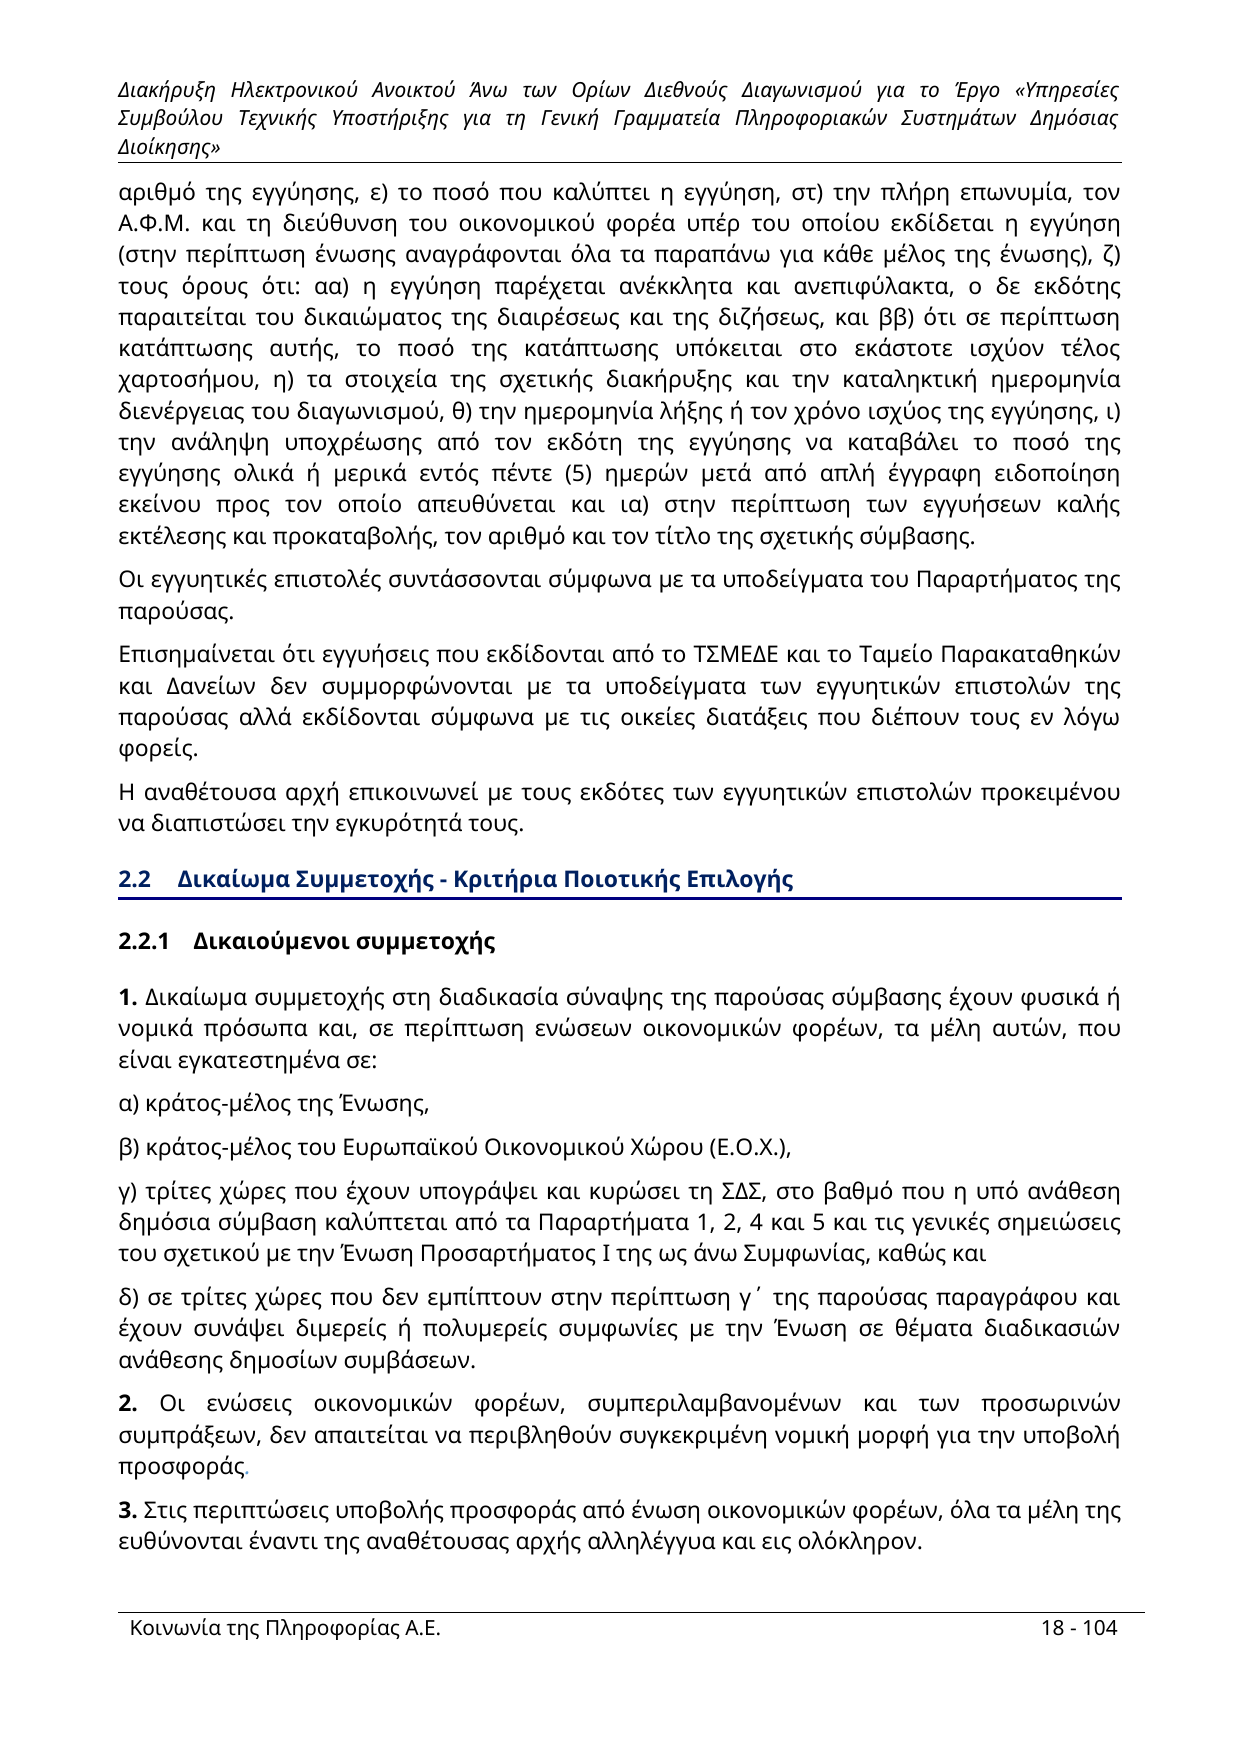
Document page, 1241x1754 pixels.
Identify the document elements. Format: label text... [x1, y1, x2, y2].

subtitle Δικαιούμενοι συμμετοχής [118, 925, 1122, 956]
text γ) τρίτες χώρες που έχουν υπογράψει και κυρώσει τη ΣΔΣ, στο βαθμό που η υπό ανάθεση δημόσια σύμβαση καλύπτεται από τα Παραρτήματα 1, 2, 4 και 5 και τις γενικές σημειώσεις του σχετικού με την Ένωση Προσαρτήματος I της ως άνω Συμφωνίας, καθώς και [118, 1175, 1122, 1269]
text Οι εγγυητικές επιστολές συντάσσονται σύμφωνα με τα υποδείγματα του Παραρτήματος της παρούσας. [118, 563, 1122, 626]
text Η αναθέτουσα αρχή επικοινωνεί με τους εκδότες των εγγυητικών επιστολών προκειμένου να διαπιστώσει την εγκυρότητά τους. [118, 776, 1122, 838]
text 1. Δικαίωμα συμμετοχής στη διαδικασία σύναψης της παρούσας σύμβασης έχουν φυσικά ή νομικά πρόσωπα και, σε περίπτωση ενώσεων οικονομικών φορέων, τα μέλη αυτών, που είναι εγκατεστημένα σε: [118, 981, 1122, 1075]
text 2. Οι ενώσεις οικονομικών φορέων, συμπεριλαμβανομένων και των προσωρινών συμπράξεων, δεν απαιτείται να περιβληθούν συγκεκριμένη νομική μορφή για την υποβολή προσφοράς. [118, 1387, 1122, 1481]
text α) κράτος-μέλος της Ένωσης, [118, 1087, 1122, 1119]
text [118, 176, 1122, 551]
subtitle Δικαίωμα Συμμετοχής - Κριτήρια Ποιοτικής Επιλογής [118, 863, 1122, 897]
text β) κράτος-μέλος του Ευρωπαϊκού Οικονομικού Χώρου (Ε.Ο.Χ.), [118, 1131, 1122, 1162]
text 3. Στις περιπτώσεις υποβολής προσφοράς από ένωση οικονομικών φορέων, όλα τα μέλη της ευθύνονται έναντι της αναθέτουσας αρχής αλληλέγγυα και εις ολόκληρον. [118, 1494, 1122, 1556]
text Επισημαίνεται ότι εγγυήσεις που εκδίδονται από το ΤΣΜΕΔΕ και το Ταμείο Παρακαταθηκών και Δανείων δεν συμμορφώνονται με τα υποδείγματα των εγγυητικών επιστολών της παρούσας αλλά εκδίδονται σύμφωνα με τις οικείες διατάξεις που διέπουν τους εν λόγω φορείς. [118, 638, 1122, 763]
text δ) σε τρίτες χώρες που δεν εμπίπτουν στην περίπτωση γ΄ της παρούσας παραγράφου και έχουν συνάψει διμερείς ή πολυμερείς συμφωνίες με την Ένωση σε θέματα διαδικασιών ανάθεσης δημοσίων συμβάσεων. [118, 1281, 1122, 1375]
